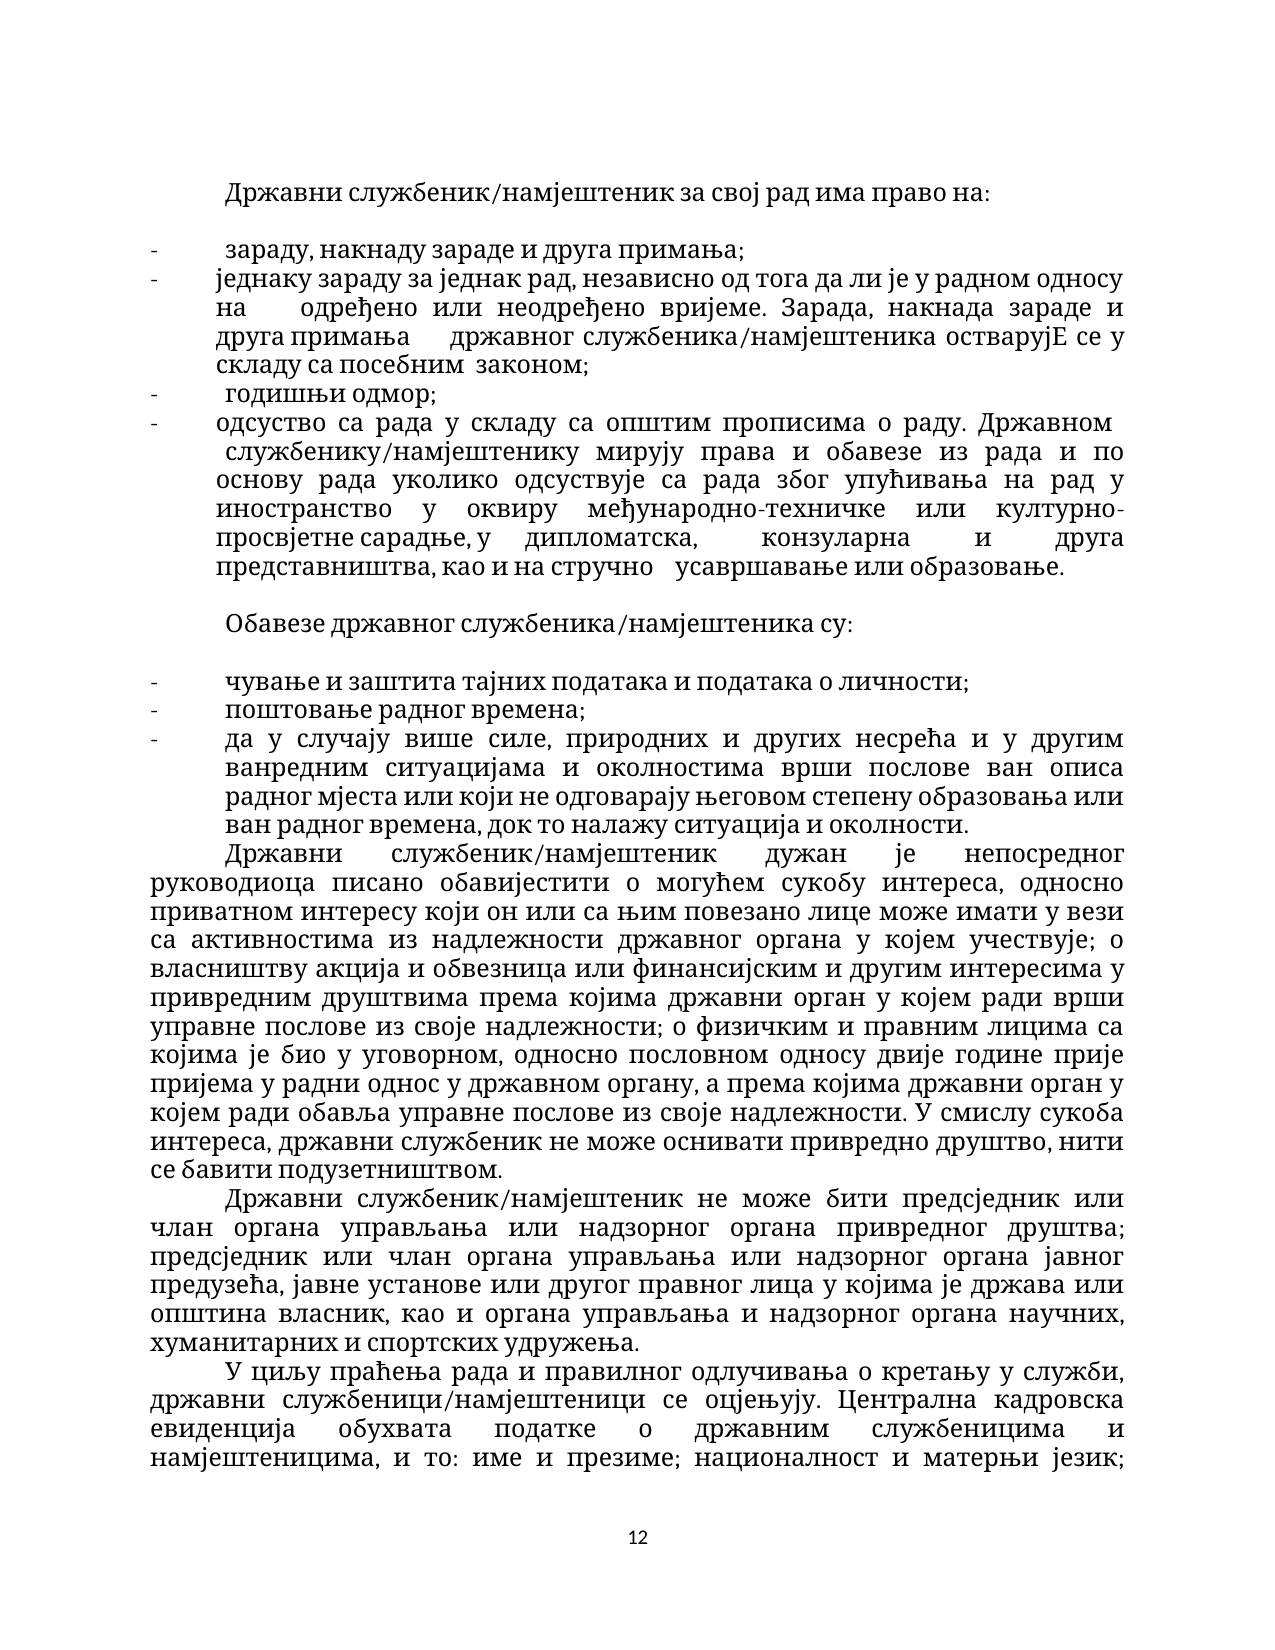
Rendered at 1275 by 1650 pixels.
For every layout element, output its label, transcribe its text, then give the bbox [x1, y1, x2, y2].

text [150, 1357, 1125, 1472]
text - зараду, накнаду зараде и друга примања; [150, 236, 1125, 265]
text Обавезе државног службеника/намјештеника су: [150, 610, 1125, 639]
text - годишњи одмор; [150, 380, 1125, 409]
text Државни службеник/намјештеник за свој рад има право на: [150, 179, 1125, 207]
text Државни службеник/намјештеник не може бити предсједник или члан органа управљања или надзорног органа привредног друштва; предсједник или члан органа управљања или надзорног органа јавног предузећа, јавне установе или другог правног лица у којима је држава или општина власник, као и органа управљања и надзорног органа научних, хуманитарних и спортских удружења. [150, 1185, 1125, 1357]
text Државни службеник/намјештеник дужан је непосредног руководиоца писано обавијестити о могућем сукобу интереса, односно приватном интересу који он или са њим повезано лице може имати у вези са активностима из надлежности државног органа у којем учествује; о власништву акција и обвезница или финансијским и другим интересима у привредним друштвима према којима државни орган у којем ради врши управне послове из своје надлежности; о физичким и правним лицима са којима је био у уговорном, односно пословном односу двије године прије пријема у радни однос у државном органу, а према којима државни орган у којем ради обавља управне послове из своје надлежности. У смислу сукоба интереса, државни службеник не може оснивати привредно друштво, нити се бавити подузетништвом. [150, 840, 1125, 1185]
list поштовање радног времена; [150, 696, 1125, 725]
text - једнаку зараду за једнак рад, независно од тога да ли је у радном односу на одређено или неодређено вријеме. Зарада, накнада зараде и друга примања државног службеника/намјештеника остварујЕ се у складу са посебним законом; [150, 265, 1125, 380]
text - да у случају више силе, природних и других несрећа и у другим ванредним ситуацијама и околностима врши послове ван описа радног мјеста или који не одговарају његовом степену образовања или ван радног времена, док то налажу ситуација и околности. [150, 725, 1125, 840]
text - одсуство са рада у складу са општим прописима о раду. Државном службенику/намјештенику мирују права и обавезе из рада и по основу рада уколико одсуствује са рада због упућивања на рад у иностранство у оквиру међународно-техничке или културно-просвјетне сарадње, у дипломатска, конзуларна и друга представништва, као и на стручно усавршавање или образовање. [150, 409, 1125, 581]
text - чување и заштита тајних података и података о личности; [150, 667, 1125, 696]
